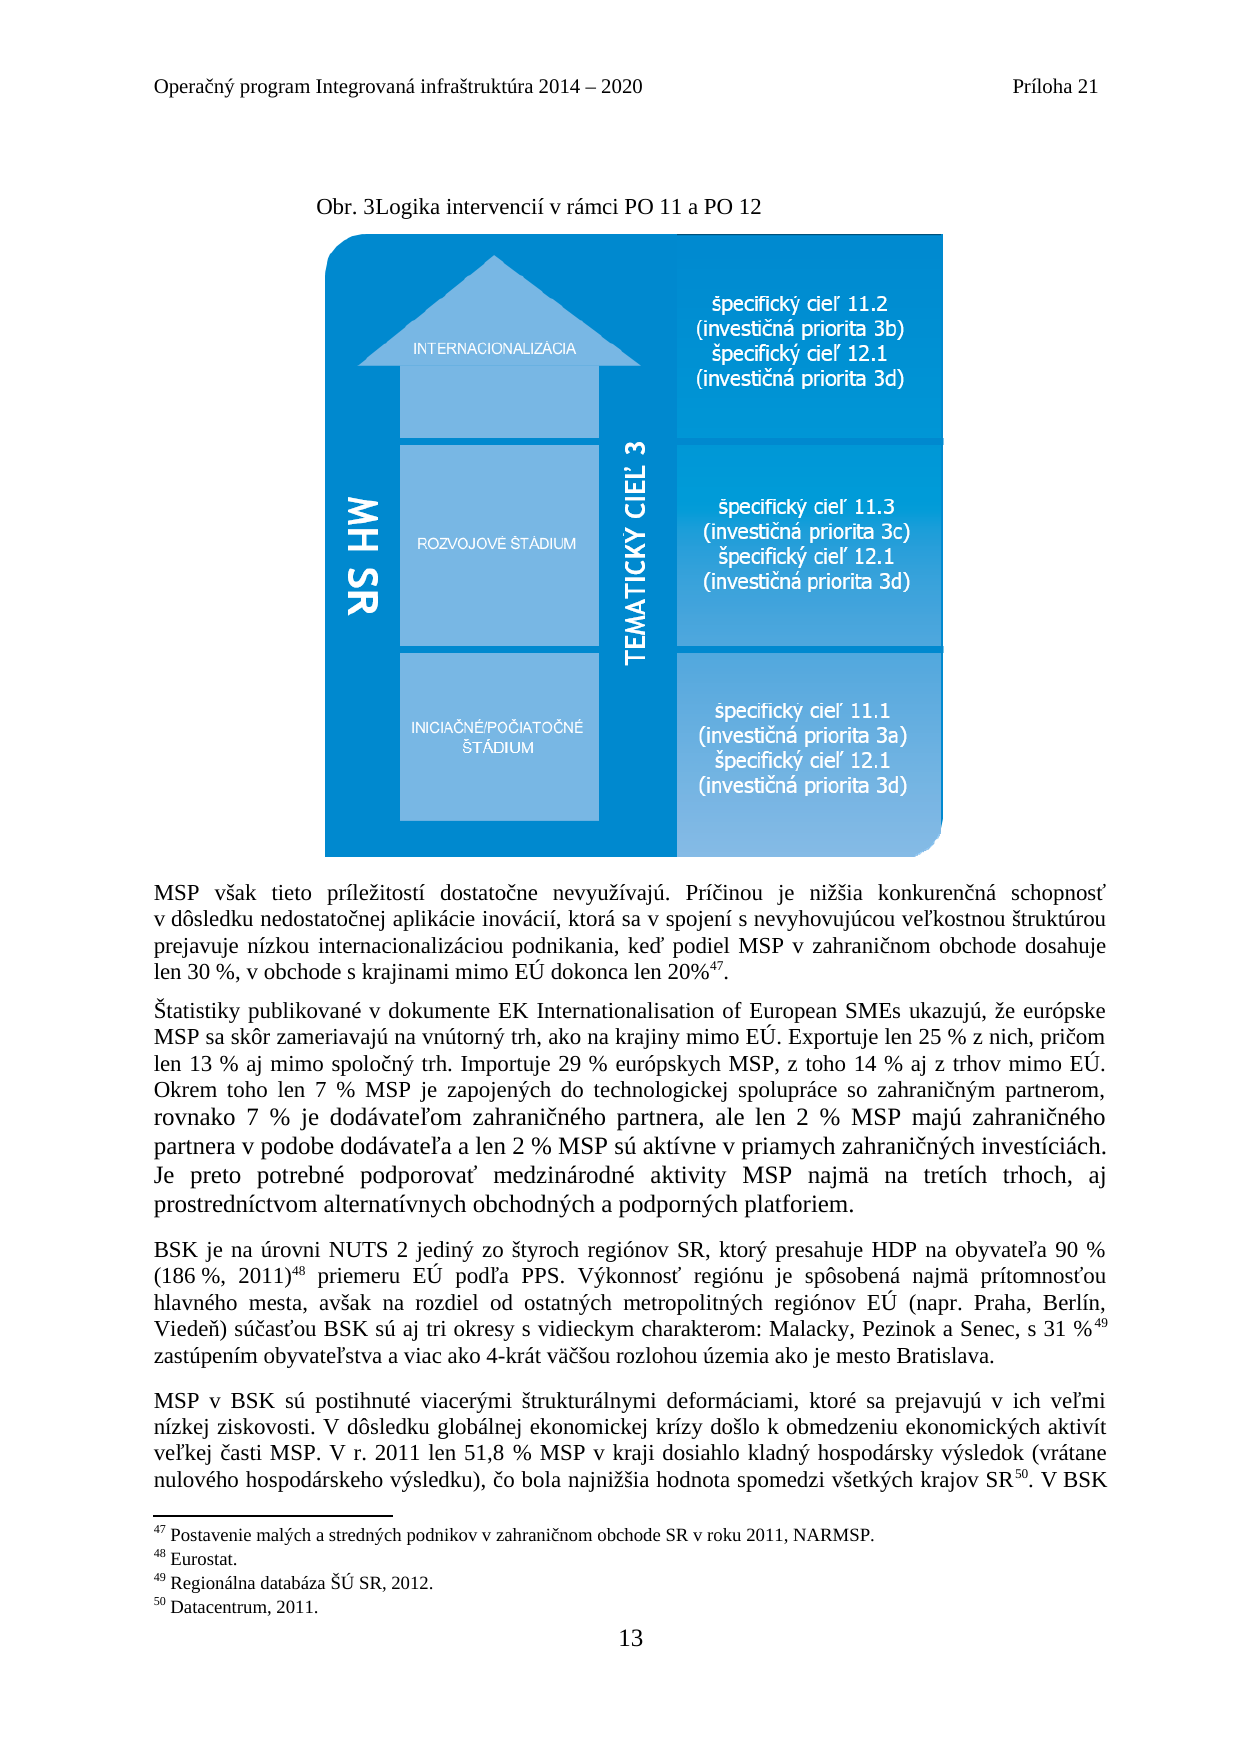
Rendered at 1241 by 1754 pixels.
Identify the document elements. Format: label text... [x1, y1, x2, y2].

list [153, 1387, 1107, 1492]
list MSP však tieto príležitostí dostatočne nevyužívajú. Príčinou je nižšia konkurenčná schopnosť v dôsledku nedostatočnej aplikácie inovácií, ktorá sa v spojení s nevyhovujúcou veľkostnou štruktúrou prejavuje nízkou internacionalizáciou podnikania, keď podiel MSP v zahraničnom obchode dosahuje len 30 %, v obchode s krajinami mimo EÚ dokonca len 20%. [153, 879, 1107, 984]
text Logika intervencií v rámci PO 11 a PO 12 [242, 193, 1107, 219]
list Štatistiky publikované v dokumente EK Internationalisation of European SMEs ukazujú, že európske MSP sa skôr zameriavajú na vnútorný trh, ako na krajiny mimo EÚ. Exportuje len 25 % z nich, pričom len 13 % aj mimo spoločný trh. Importuje 29 % európskych MSP, z toho 14 % aj z trhov mimo EÚ. Okrem toho len 7 % MSP je zapojených do technologickej spolupráce so zahraničným partnerom, rovnako 7 % je dodávateľom zahraničného partnera, ale len 2 % MSP majú zahraničného partnera v podobe dodávateľa a len 2 % MSP sú aktívne v priamych zahraničných investíciách. Je preto potrebné podporovať medzinárodné aktivity MSP najmä na tretích trhoch, aj prostredníctvom alternatívnych obchodných a podporných platforiem. [153, 997, 1107, 1217]
picture [308, 231, 953, 861]
list BSK je na úrovni NUTS 2 jediný zo štyroch regiónov SR, ktorý presahuje HDP na obyvateľa 90 % (186 %, 2011) priemeru EÚ podľa PPS. Výkonnosť regiónu je spôsobená najmä prítomnosťou hlavného mesta, avšak na rozdiel od ostatných metropolitných regiónov EÚ (napr. Praha, Berlín, Viedeň) súčasťou BSK sú aj tri okresy s vidieckym charakterom: Malacky, Pezinok a Senec, s 31 % zastúpením obyvateľstva a viac ako 4-krát väčšou rozlohou územia ako je mesto Bratislava. [153, 1236, 1107, 1368]
